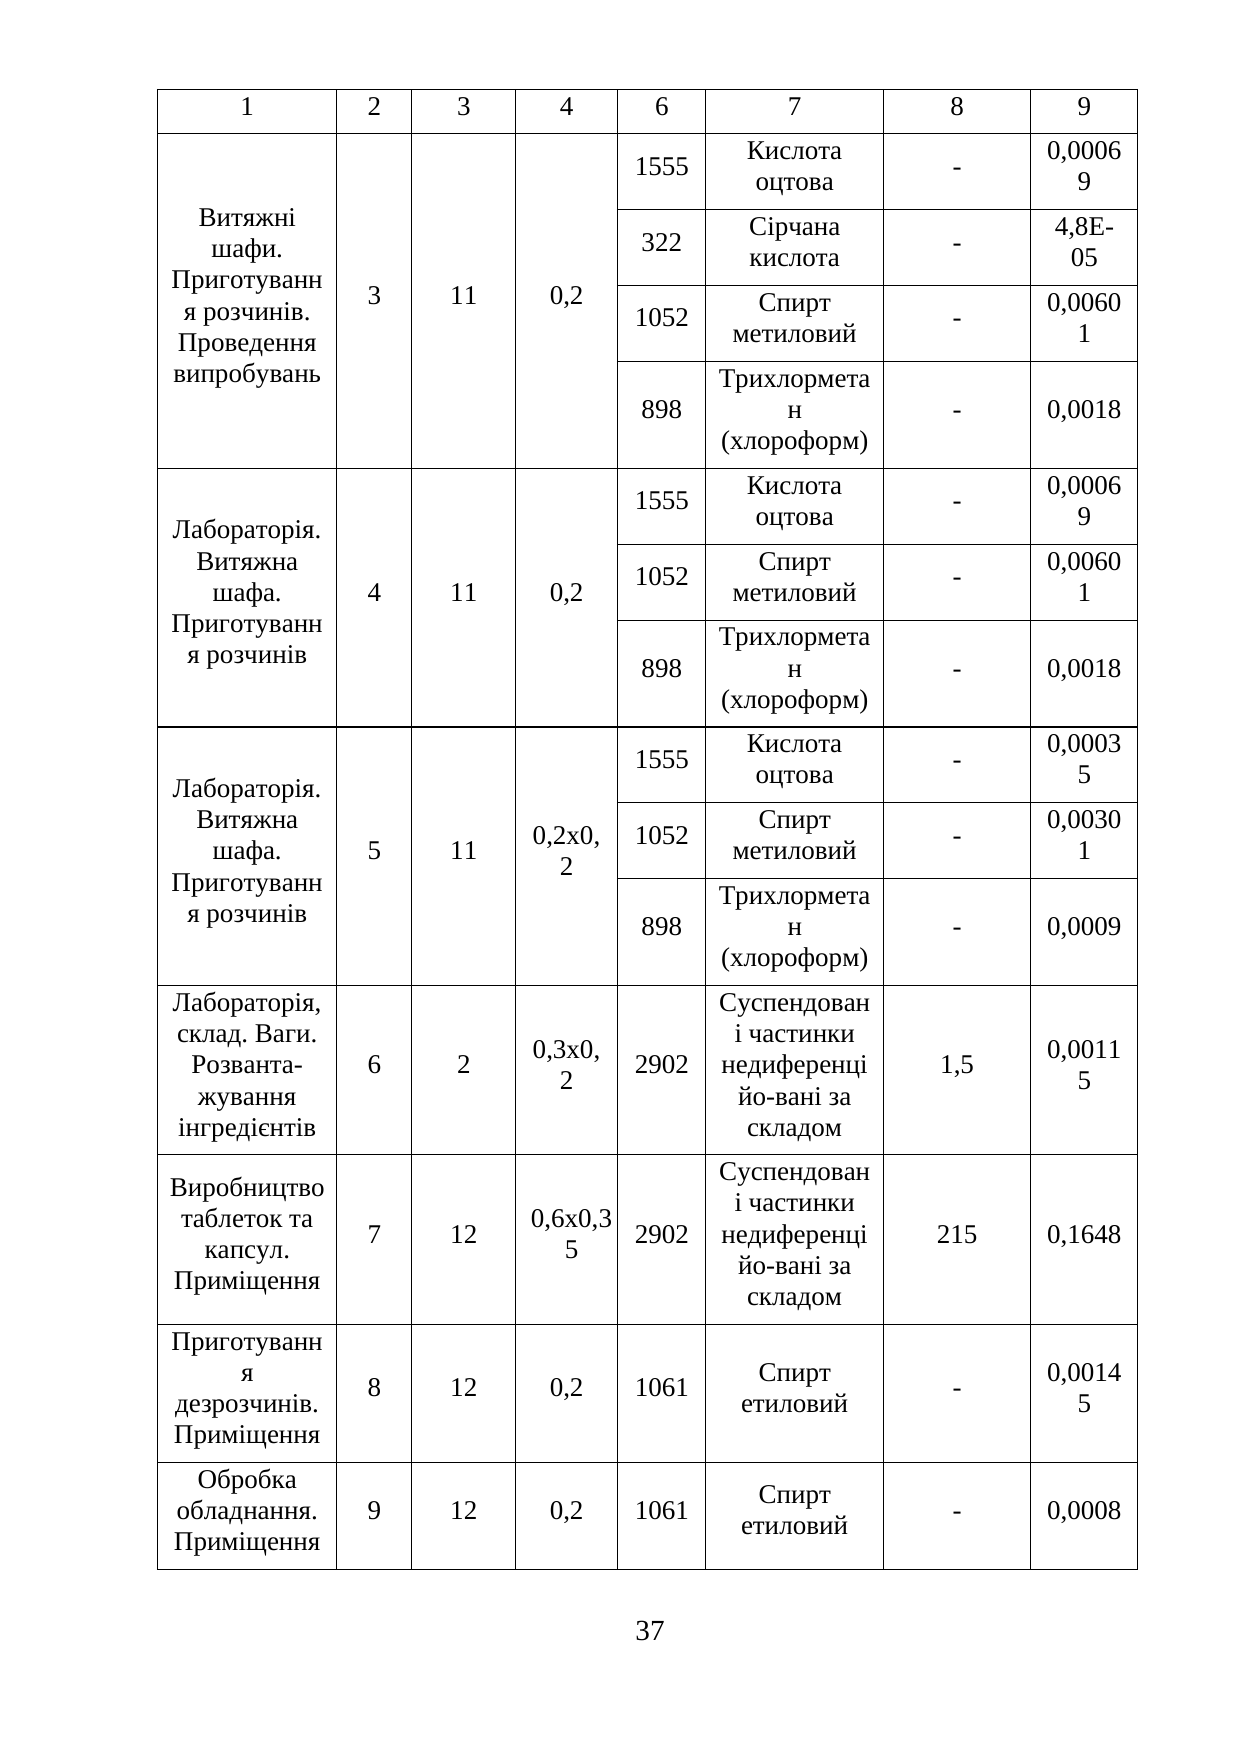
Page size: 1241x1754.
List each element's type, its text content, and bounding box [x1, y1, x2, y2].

table_cell 1052 [618, 286, 705, 361]
table_cell 0,00301 [1031, 803, 1137, 878]
table_cell 0,00145 [1031, 1325, 1137, 1462]
table_cell Трихлорметан (хлороформ) [706, 621, 883, 726]
table_cell Приготування дезрозчинів. Приміщення [158, 1325, 336, 1462]
table_cell 322 [618, 210, 705, 285]
table_cell Спирт етиловий [706, 1325, 883, 1462]
table_cell - [884, 210, 1030, 285]
table_cell 898 [618, 621, 705, 726]
table_cell 4 [516, 90, 617, 133]
table_cell 2 [412, 986, 515, 1154]
table_cell 0,2 [516, 134, 617, 468]
table_cell Спирт метиловий [706, 286, 883, 361]
table_cell - [884, 134, 1030, 209]
table_cell - [884, 1463, 1030, 1569]
table_cell 0,00115 [1031, 986, 1137, 1154]
table_cell 0,2 [516, 1325, 617, 1462]
table_cell 1052 [618, 803, 705, 878]
table_cell 898 [618, 362, 705, 468]
table_cell 2902 [618, 986, 705, 1154]
table_cell 12 [412, 1463, 515, 1569]
table_cell 1,5 [884, 986, 1030, 1154]
table_cell 1555 [618, 134, 705, 209]
table_cell 8 [337, 1325, 411, 1462]
table_cell 7 [706, 90, 883, 133]
table_cell Кислота оцтова [706, 728, 883, 802]
table_cell Сірчана кислота [706, 210, 883, 285]
table_cell 4 [337, 469, 411, 726]
table_cell 0,0009 [1031, 879, 1137, 985]
table_cell 2 [337, 90, 411, 133]
table_cell 11 [412, 728, 515, 985]
table_cell 2902 [618, 1155, 705, 1324]
table_cell Кислота оцтова [706, 469, 883, 544]
table_cell 0,00035 [1031, 728, 1137, 802]
table_cell 7 [337, 1155, 411, 1324]
table_cell 0,00601 [1031, 286, 1137, 361]
table_cell 0,00069 [1031, 134, 1137, 209]
table_cell 4,8E-05 [1031, 210, 1137, 285]
table_cell Спирт метиловий [706, 803, 883, 878]
table_cell 0,0018 [1031, 621, 1137, 726]
table_cell Обробка обладнання. Приміщення [158, 1463, 336, 1569]
table_cell 3 [337, 134, 411, 468]
table_cell Спирт етиловий [706, 1463, 883, 1569]
table_cell 1061 [618, 1325, 705, 1462]
table_cell - [884, 728, 1030, 802]
table_cell 11 [412, 469, 515, 726]
table_cell 0,2х0,2 [516, 728, 617, 985]
table_cell Лабораторія, склад. Ваги. Розванта-жування інгредієнтів [158, 986, 336, 1154]
table_cell 12 [412, 1155, 515, 1324]
table_cell 3 [412, 90, 515, 133]
table_cell Виробництво таблеток та капсул. Приміщення [158, 1155, 336, 1324]
table_cell Витяжні шафи. Приготування розчинів. Проведення випробувань [158, 134, 336, 468]
table_cell 898 [618, 879, 705, 985]
table_cell 9 [337, 1463, 411, 1569]
table_cell 1052 [618, 545, 705, 619]
table_cell 0,0018 [1031, 362, 1137, 468]
table_cell Спирт метиловий [706, 545, 883, 619]
table_cell 1555 [618, 469, 705, 544]
table_cell - [884, 469, 1030, 544]
table_cell Трихлорметан (хлороформ) [706, 879, 883, 985]
table_cell 0,0008 [1031, 1463, 1137, 1569]
table_cell 215 [884, 1155, 1030, 1324]
table_cell 5 [337, 728, 411, 985]
table_cell - [884, 1325, 1030, 1462]
table_cell - [884, 545, 1030, 619]
table_cell - [884, 362, 1030, 468]
table_cell 1061 [618, 1463, 705, 1569]
table_cell 6 [618, 90, 705, 133]
table_cell 0,00069 [1031, 469, 1137, 544]
table_cell 12 [412, 1325, 515, 1462]
table_cell - [884, 621, 1030, 726]
table_cell Трихлорметан (хлороформ) [706, 362, 883, 468]
table_cell - [884, 879, 1030, 985]
table_cell 0,6х0,35 [516, 1155, 617, 1324]
table_cell 0,2 [516, 469, 617, 726]
table_cell 8 [884, 90, 1030, 133]
table_cell 0,2 [516, 1463, 617, 1569]
table_cell 0,3х0,2 [516, 986, 617, 1154]
table_cell Лабораторія. Витяжна шафа. Приготування розчинів [158, 469, 336, 726]
table_cell 0,1648 [1031, 1155, 1137, 1324]
table_cell Лабораторія. Витяжна шафа. Приготування розчинів [158, 728, 336, 985]
table_cell 6 [337, 986, 411, 1154]
table_cell - [884, 803, 1030, 878]
table_cell 1555 [618, 728, 705, 802]
table_cell 1 [158, 90, 336, 133]
table_cell 9 [1031, 90, 1137, 133]
table_cell 0,00601 [1031, 545, 1137, 619]
table_cell Суспендовані частинки недиференційо-вані за складом [706, 1155, 883, 1324]
table_cell Суспендовані частинки недиференційо-вані за складом [706, 986, 883, 1154]
table_cell - [884, 286, 1030, 361]
table_cell Кислота оцтова [706, 134, 883, 209]
table_cell 11 [412, 134, 515, 468]
